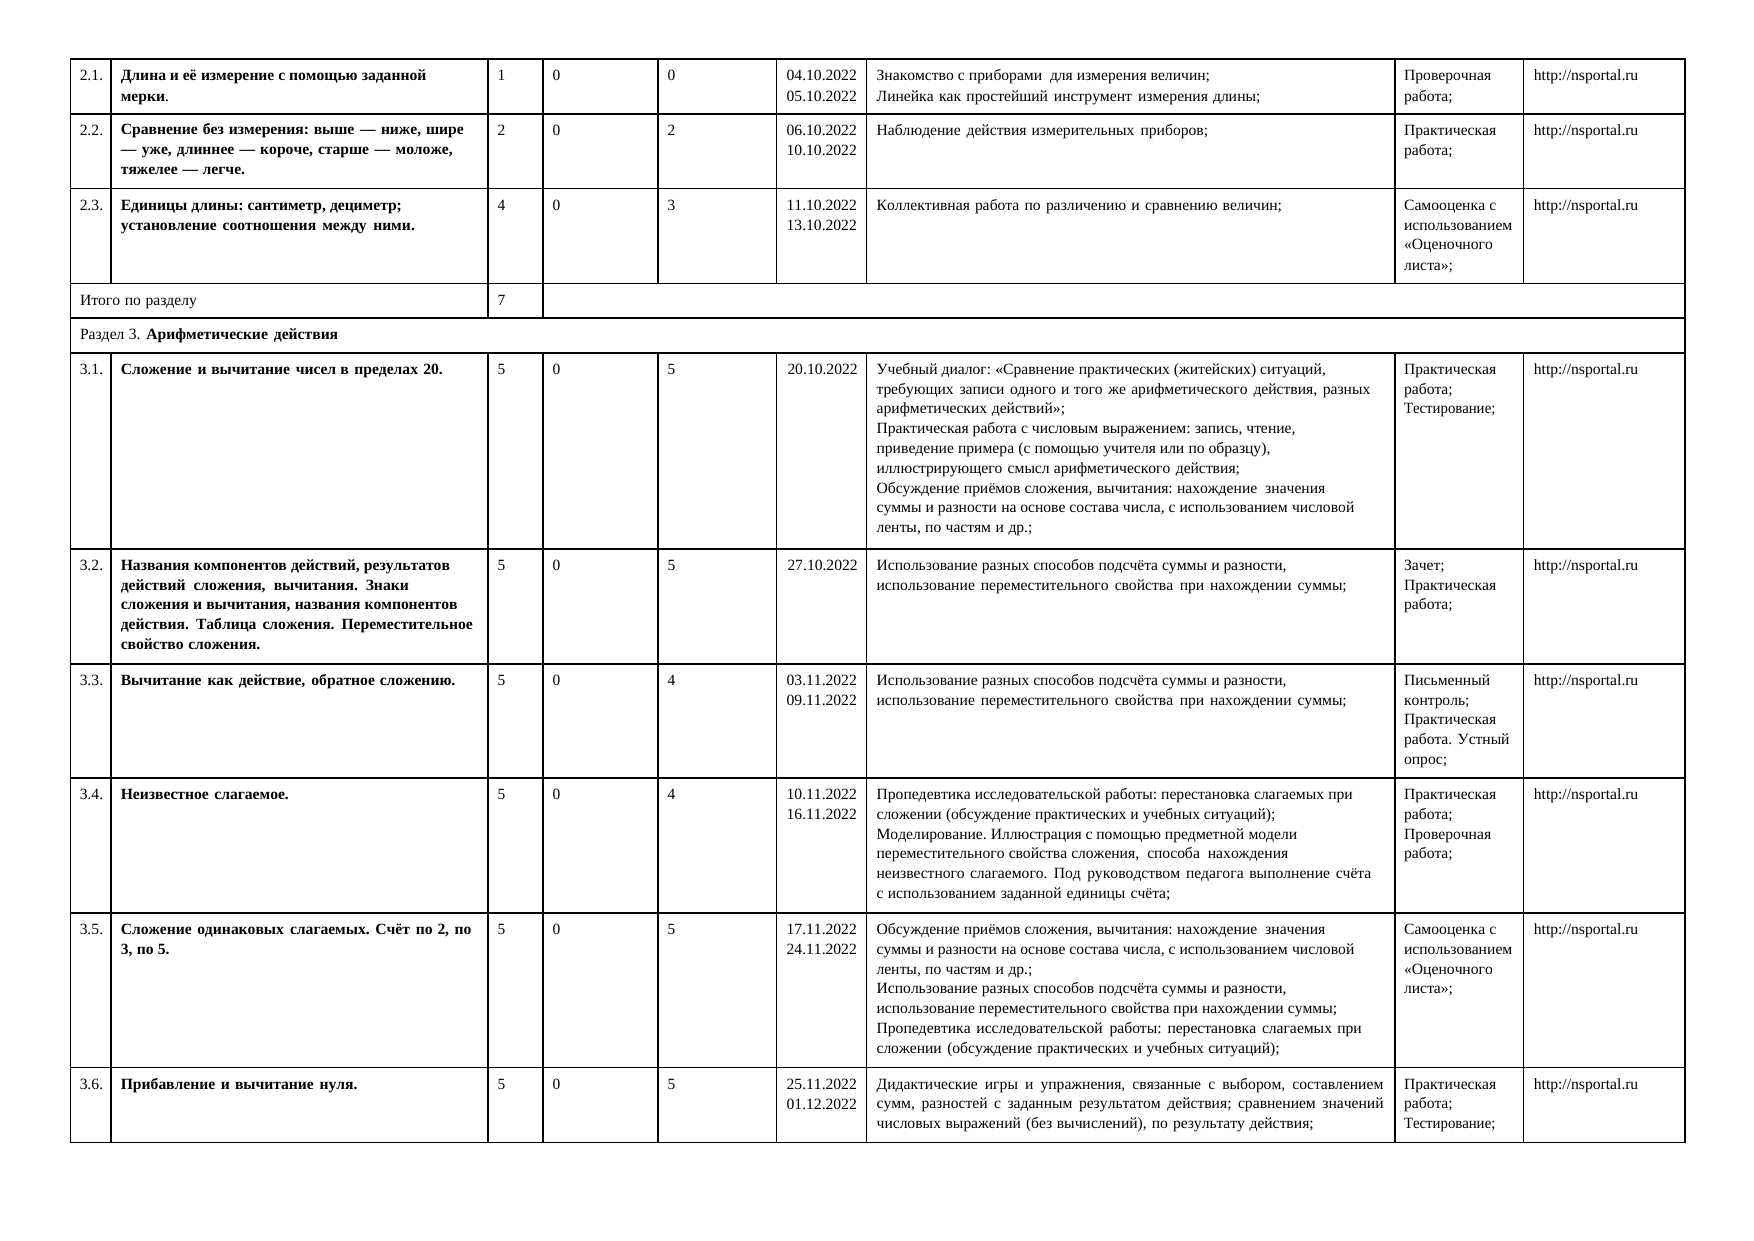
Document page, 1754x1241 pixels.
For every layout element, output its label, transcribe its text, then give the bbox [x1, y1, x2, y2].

table_cell Практическая работа; [1396, 115, 1523, 188]
table_cell 3.3. [71, 665, 110, 777]
table_cell 2.2. [71, 115, 110, 188]
table_cell 3.5. [71, 914, 110, 1067]
table_cell Длина и её измерение с помощью заданной мерки. [112, 60, 487, 113]
table_cell 0 [544, 550, 657, 663]
table_cell 0 [659, 60, 776, 113]
table_cell Зачет; Практическая работа; [1396, 550, 1523, 663]
table_cell 0 [544, 665, 657, 777]
table_cell Самооценка с использованием «Оценочного листа»; [1396, 189, 1523, 283]
table_cell http://nsportal.ru [1524, 914, 1684, 1067]
table_cell Обсуждение приёмов сложения, вычитания: нахождение значения суммы и разности на основе состава числа, с использованием числовой ленты, по частям и др.; Использование разных способов подсчёта суммы и разности, использование переместительного свойства при нахождении суммы; Пропедевтика исследовательской работы: перестановка слагаемых при сложении (обсуждение практических и учебных ситуаций); [867, 914, 1394, 1067]
table_cell http://nsportal.ru [1524, 779, 1684, 912]
table_cell Пропедевтика исследовательской работы: перестановка слагаемых при сложении (обсуждение практических и учебных ситуаций); Моделирование. Иллюстрация с помощью предметной модели переместительного свойства сложения, способа нахождения неизвестного слагаемого. Под руководством педагога выполнение счёта с использованием заданной единицы счёта; [867, 779, 1394, 912]
table_cell http://nsportal.ru [1524, 550, 1684, 663]
table_cell 0 [544, 914, 657, 1067]
table_cell 0 [544, 189, 657, 283]
table_cell Коллективная работа по различению и сравнению величин; [867, 189, 1394, 283]
table_cell 5 [489, 914, 542, 1067]
table_cell 11.10.2022 13.10.2022 [777, 189, 866, 283]
table_cell 5 [659, 1068, 776, 1142]
table_cell Прибавление и вычитание нуля. [112, 1068, 487, 1142]
table_cell Раздел 3. Арифметические действия [71, 319, 1684, 352]
table_cell http://nsportal.ru [1524, 1068, 1684, 1142]
table_cell 4 [489, 189, 542, 283]
table_cell 2.3. [71, 189, 110, 283]
table_cell 03.11.2022 09.11.2022 [777, 665, 866, 777]
table_cell 5 [489, 550, 542, 663]
table_cell [544, 284, 1684, 317]
table_cell Знакомство с приборами для измерения величин; Линейка как простейший инструмент измерения длины; [867, 60, 1394, 113]
table_cell Вычитание как действие, обратное сложению. [112, 665, 487, 777]
table_cell Названия компонентов действий, результатов действий сложения, вычитания. Знаки сложения и вычитания, названия компонентов действия. Таблица сложения. Переместительное свойство сложения. [112, 550, 487, 663]
table_cell 5 [659, 354, 776, 548]
table_cell 25.11.2022 01.12.2022 [777, 1068, 866, 1142]
table_cell 5 [489, 1068, 542, 1142]
table_cell 0 [544, 60, 657, 113]
table_cell Неизвестное слагаемое. [112, 779, 487, 912]
table_cell 0 [544, 354, 657, 548]
table_cell Практическая работа; Тестирование; [1396, 1068, 1523, 1142]
table_cell 3.1. [71, 354, 110, 548]
table_cell 2.1. [71, 60, 110, 113]
table_cell Использование разных способов подсчёта суммы и разности, использование переместительного свойства при нахождении суммы; [867, 550, 1394, 663]
table_cell http://nsportal.ru [1524, 115, 1684, 188]
table_cell 3.6. [71, 1068, 110, 1142]
table_cell Практическая работа; Проверочная работа; [1396, 779, 1523, 912]
table_cell 04.10.2022 05.10.2022 [777, 60, 866, 113]
table_cell 5 [489, 779, 542, 912]
table_cell 10.11.2022 16.11.2022 [777, 779, 866, 912]
table_cell 3 [659, 189, 776, 283]
table_cell 27.10.2022 [777, 550, 866, 663]
table_cell 4 [659, 665, 776, 777]
table_cell 20.10.2022 [777, 354, 866, 548]
table_cell Сложение и вычитание чисел в пределах 20. [112, 354, 487, 548]
table_cell 0 [544, 1068, 657, 1142]
table_cell http://nsportal.ru [1524, 189, 1684, 283]
table_cell http://nsportal.ru [1524, 665, 1684, 777]
table_cell 1 [489, 60, 542, 113]
table_cell 5 [659, 914, 776, 1067]
table_cell Наблюдение действия измерительных приборов; [867, 115, 1394, 188]
table_cell 2 [489, 115, 542, 188]
table_cell 0 [544, 779, 657, 912]
table_cell Самооценка с использованием «Оценочного листа»; [1396, 914, 1523, 1067]
table_cell Проверочная работа; [1396, 60, 1523, 113]
table_cell Сравнение без измерения: выше — ниже, шире — уже, длиннее — короче, старше — моложе, тяжелее — легче. [112, 115, 487, 188]
table_cell Учебный диалог: «Сравнение практических (житейских) ситуаций, требующих записи одного и того же арифметического действия, разных арифметических действий»; Практическая работа с числовым выражением: запись, чтение, приведение примера (с помощью учителя или по образцу), иллюстрирующего смысл арифметического действия; Обсуждение приёмов сложения, вычитания: нахождение значения суммы и разности на основе состава числа, с использованием числовой ленты, по частям и др.; [867, 354, 1394, 548]
table_cell 2 [659, 115, 776, 188]
table_cell http://nsportal.ru [1524, 60, 1684, 113]
table_cell 5 [489, 354, 542, 548]
table_cell Единицы длины: сантиметр, дециметр; установление соотношения между ними. [112, 189, 487, 283]
table_cell Письменный контроль; Практическая работа. Устный опрос; [1396, 665, 1523, 777]
table_cell http://nsportal.ru [1524, 354, 1684, 548]
table_cell 3.2. [71, 550, 110, 663]
table_cell 0 [544, 115, 657, 188]
table_cell 7 [489, 284, 542, 317]
table_cell 17.11.2022 24.11.2022 [777, 914, 866, 1067]
table_cell Практическая работа; Тестирование; [1396, 354, 1523, 548]
table_cell 5 [489, 665, 542, 777]
table_cell 06.10.2022 10.10.2022 [777, 115, 866, 188]
table_cell Итого по разделу [71, 284, 487, 317]
table_cell 3.4. [71, 779, 110, 912]
table_cell Использование разных способов подсчёта суммы и разности, использование переместительного свойства при нахождении суммы; [867, 665, 1394, 777]
table_cell Сложение одинаковых слагаемых. Счёт по 2, по 3, по 5. [112, 914, 487, 1067]
table_cell 4 [659, 779, 776, 912]
table_cell 5 [659, 550, 776, 663]
